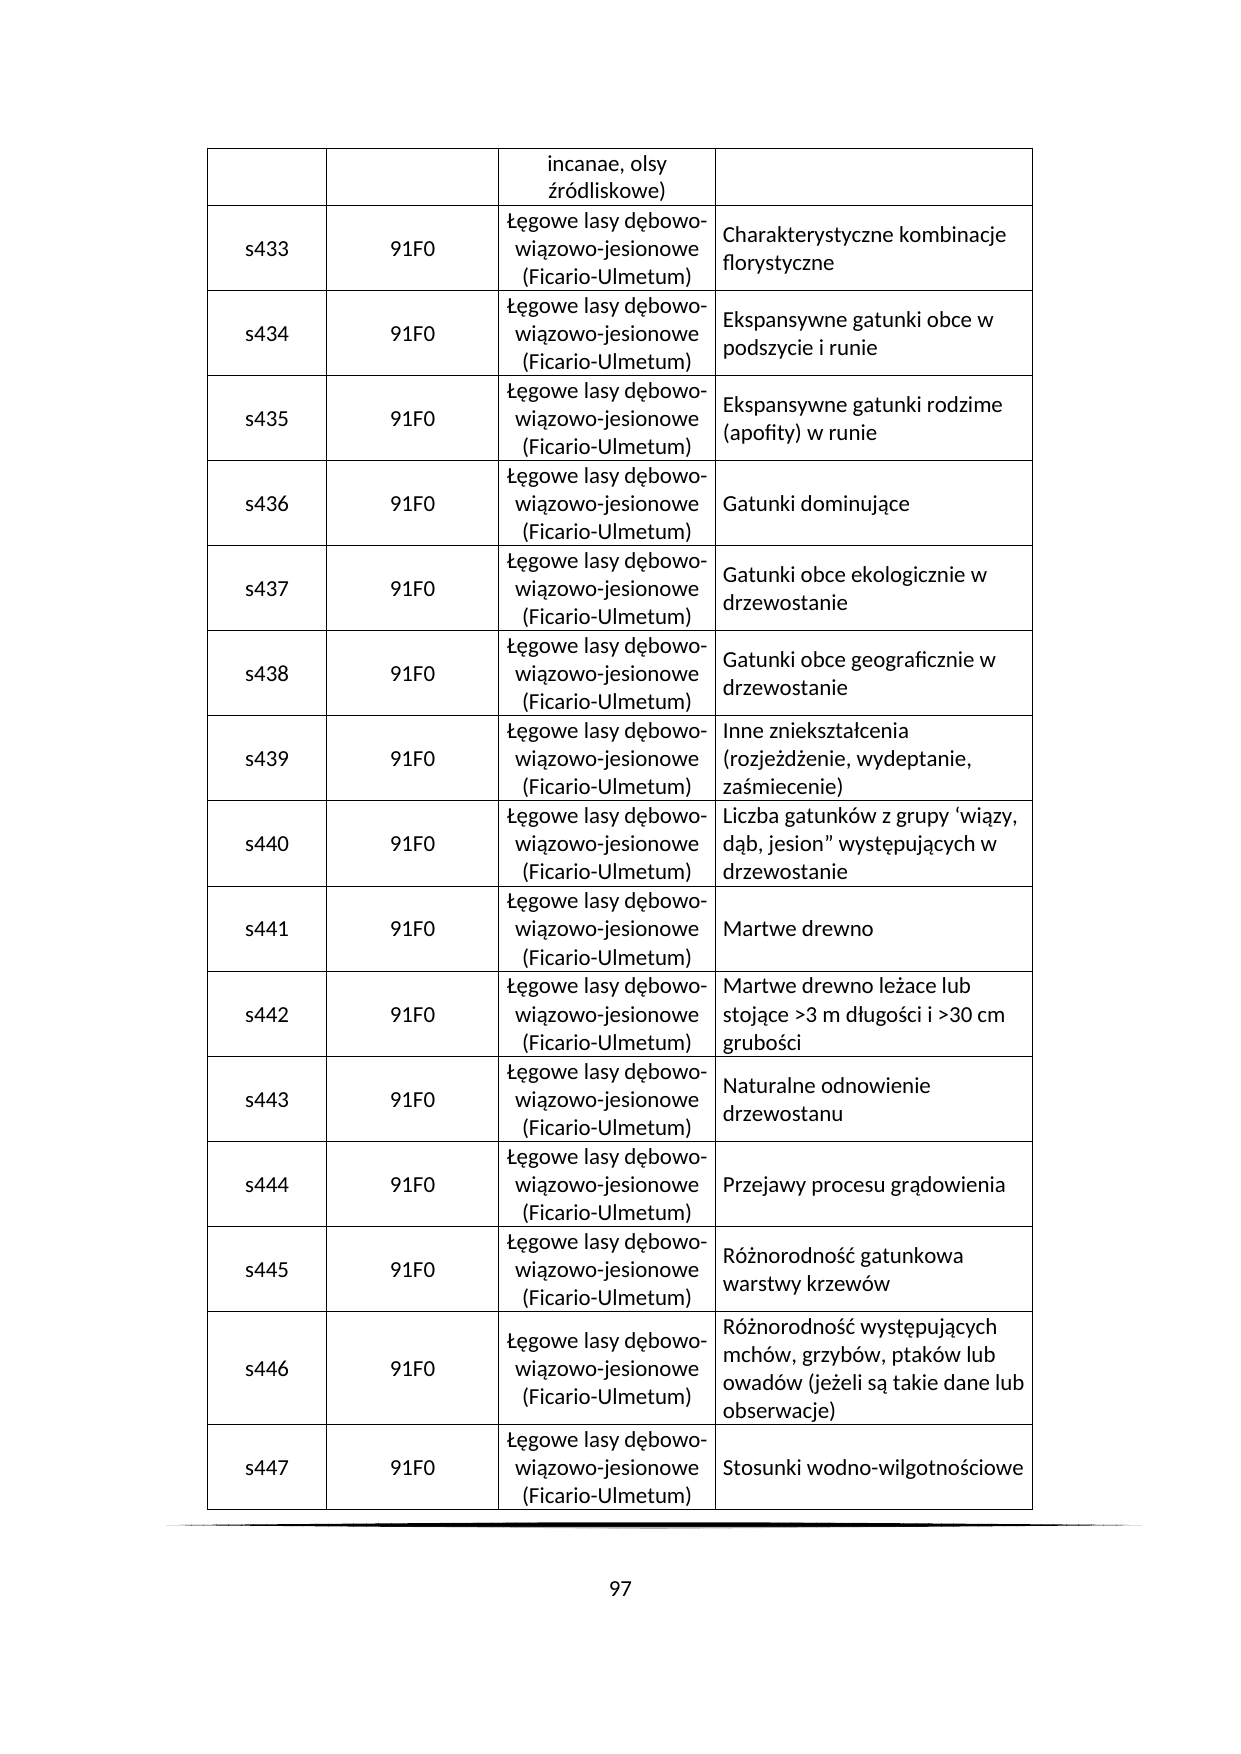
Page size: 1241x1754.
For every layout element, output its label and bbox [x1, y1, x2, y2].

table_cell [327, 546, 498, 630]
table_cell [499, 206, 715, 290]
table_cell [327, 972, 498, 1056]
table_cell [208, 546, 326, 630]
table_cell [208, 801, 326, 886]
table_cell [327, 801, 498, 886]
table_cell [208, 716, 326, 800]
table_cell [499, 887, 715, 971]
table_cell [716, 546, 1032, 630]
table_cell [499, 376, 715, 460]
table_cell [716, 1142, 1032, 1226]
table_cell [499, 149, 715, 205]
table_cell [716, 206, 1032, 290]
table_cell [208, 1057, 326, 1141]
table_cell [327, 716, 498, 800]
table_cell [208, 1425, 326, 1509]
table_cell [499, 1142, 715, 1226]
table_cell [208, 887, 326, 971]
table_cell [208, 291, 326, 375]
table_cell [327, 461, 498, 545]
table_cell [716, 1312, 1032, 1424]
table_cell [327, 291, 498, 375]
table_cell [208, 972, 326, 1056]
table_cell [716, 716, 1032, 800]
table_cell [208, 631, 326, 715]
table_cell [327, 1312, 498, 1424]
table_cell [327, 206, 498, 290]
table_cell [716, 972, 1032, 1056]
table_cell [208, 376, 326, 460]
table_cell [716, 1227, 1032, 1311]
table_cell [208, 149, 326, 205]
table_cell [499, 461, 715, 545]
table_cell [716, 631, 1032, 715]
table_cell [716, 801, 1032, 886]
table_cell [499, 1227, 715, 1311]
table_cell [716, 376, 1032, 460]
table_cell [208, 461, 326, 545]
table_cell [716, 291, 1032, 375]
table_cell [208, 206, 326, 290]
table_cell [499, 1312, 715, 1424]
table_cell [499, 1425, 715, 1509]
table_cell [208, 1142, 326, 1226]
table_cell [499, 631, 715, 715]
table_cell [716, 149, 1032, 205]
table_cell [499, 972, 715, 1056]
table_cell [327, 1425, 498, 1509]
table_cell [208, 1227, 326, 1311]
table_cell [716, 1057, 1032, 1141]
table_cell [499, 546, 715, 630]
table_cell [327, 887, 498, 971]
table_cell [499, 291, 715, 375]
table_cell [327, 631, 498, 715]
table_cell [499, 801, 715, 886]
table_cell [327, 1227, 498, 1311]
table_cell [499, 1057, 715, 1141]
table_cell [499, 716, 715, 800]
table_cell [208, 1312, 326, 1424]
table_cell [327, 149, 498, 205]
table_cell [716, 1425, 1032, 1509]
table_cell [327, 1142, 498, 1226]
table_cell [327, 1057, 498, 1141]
picture [166, 1521, 1142, 1529]
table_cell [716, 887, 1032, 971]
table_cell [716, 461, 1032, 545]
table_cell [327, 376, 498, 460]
